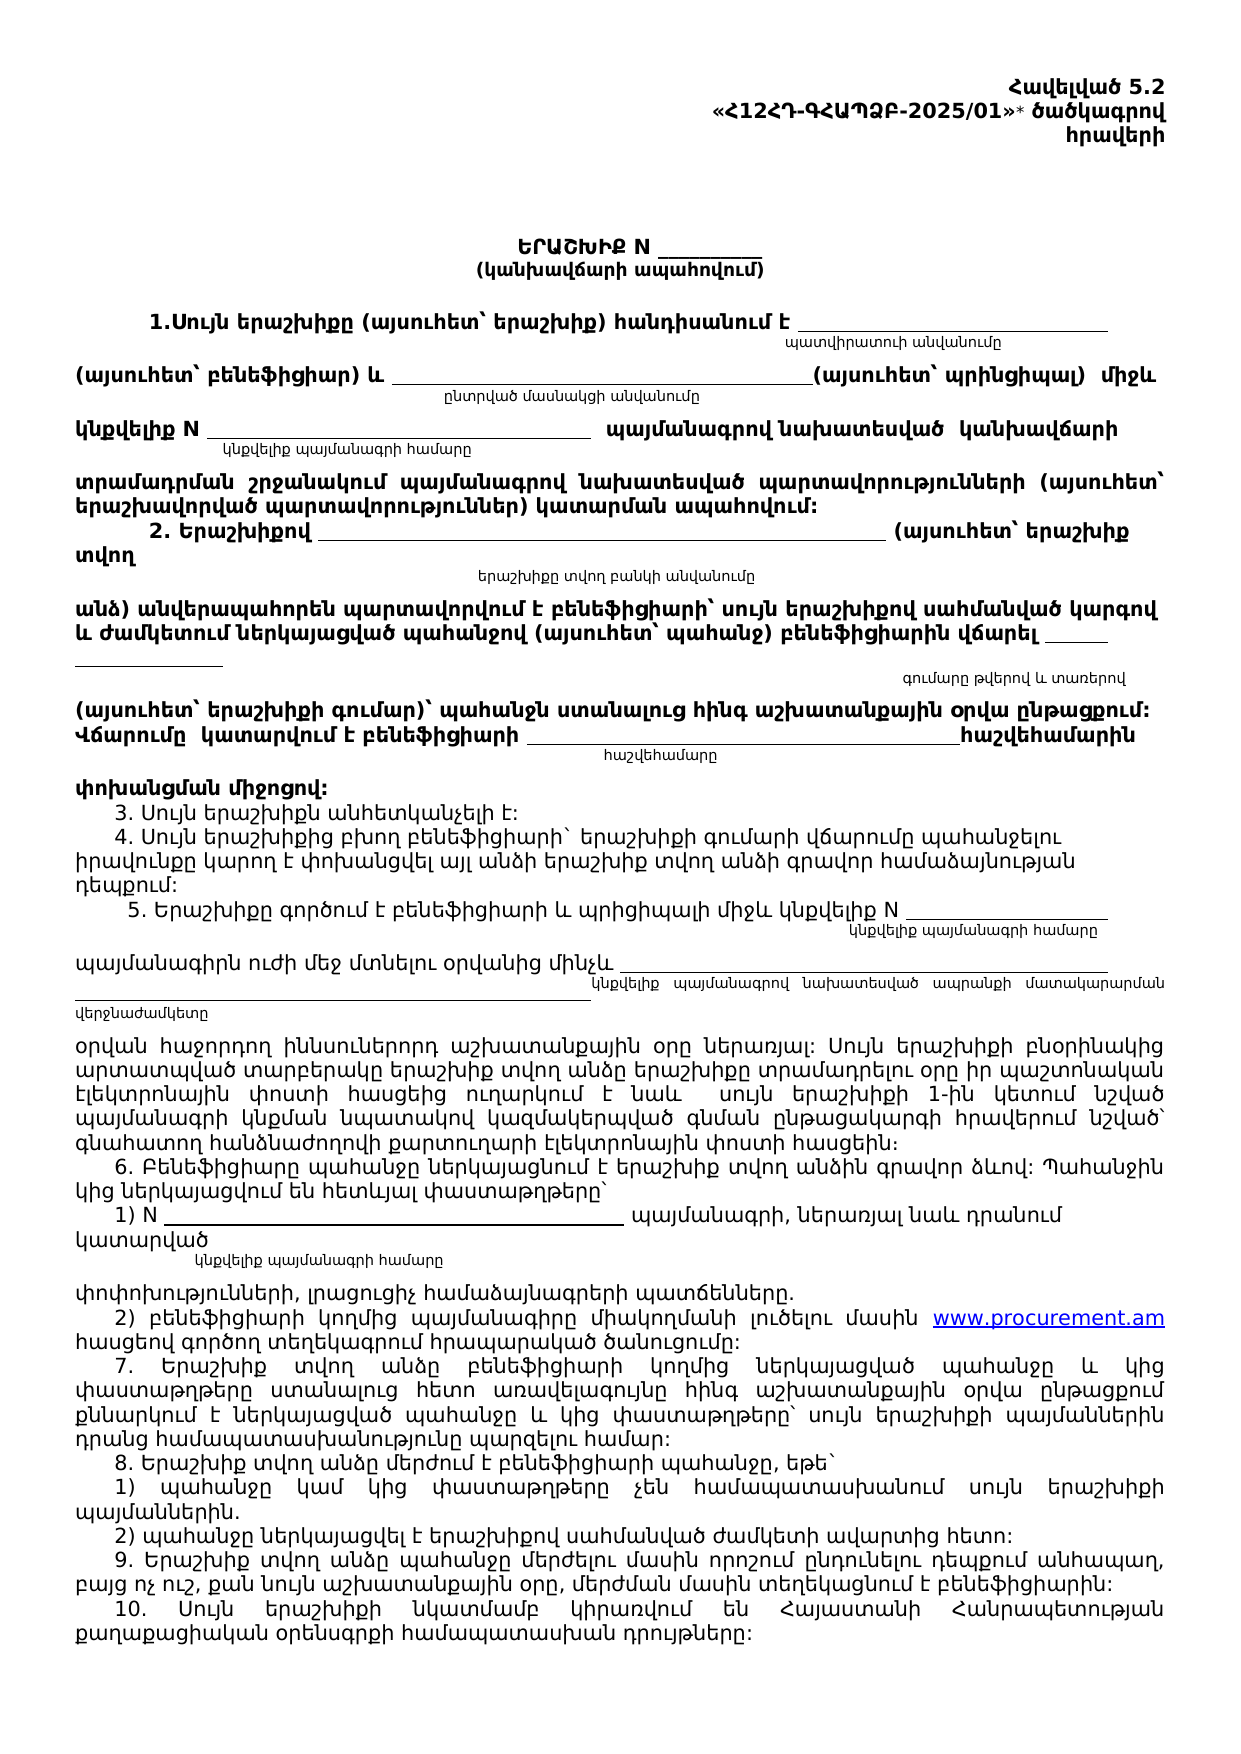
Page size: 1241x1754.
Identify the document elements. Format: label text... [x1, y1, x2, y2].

text անձ) անվերապահորեն պարտավորվում է բենեֆիցիարի՝ սույն երաշխիքով սահմանված կարգով և ժամկետում ներկայացված պահանջով (այսուհետ՝ պահանջ) բենեֆիցիարին վճարել [75, 597, 1165, 669]
text գումարը թվերով և տառերով [75, 669, 1165, 698]
text հրավերի [75, 123, 1165, 148]
text 6. Բենեֆիցիարը պահանջը ներկայացնում է երաշխիք տվող անձին գրավոր ձևով: Պահանջին կից ներկայացվում են հետևյալ փաստաթղթերը՝ [75, 1155, 1165, 1203]
text կնքվելիք N պայմանագրով նախատեսված կանխավճարի [75, 417, 1165, 441]
text 1) պահանջը կամ կից փաստաթղթերը չեն համապատասխանում սույն երաշխիքի պայմաններին. [75, 1475, 1165, 1524]
text 8. Երաշխիք տվող անձը մերժում է բենեֆիցիարի պահանջը, եթե` [75, 1451, 1165, 1475]
text (կանխավճարի ապահովում) [75, 259, 1165, 281]
text կնքվելիք պայմանագրի համարը [591, 922, 1165, 951]
text 1) N պայմանագրի, ներառյալ նաև դրանում կատարված [75, 1203, 1165, 1252]
text 2) պահանջը ներկայացվել է երաշխիքով սահմանված ժամկետի ավարտից հետո: [75, 1524, 1165, 1548]
list օրվան հաջորդող իննսուներորդ աշխատանքային օրը ներառյալ: Սույն երաշխիքի բնօրինակից արտատպված տարբերակը երաշխիք տվող անձը երաշխիքը տրամադրելու օրը իր պաշտոնական էլեկտրոնային փոստի հասցեից ուղարկում է նաև սույն երաշխիքի 1-ին կետում նշված պայմանագրի կնքման նպատակով կազմակերպված գնման ընթացակարգի հրավերում նշված՝ գնահատող հանձնաժողովի քարտուղարի էլեկտրոնային փոստի հասցեին։ [75, 1034, 1165, 1155]
text կնքվելիք պայմանագրի համարը [75, 441, 1165, 470]
text 7. Երաշխիք տվող անձը բենեֆիցիարի կողմից ներկայացված պահանջը և կից փաստաթղթերը ստանալուց հետո առավելագույնը հինգ աշխատանքային օրվա ընթացքում քննարկում է ներկայացված պահանջը և կից փաստաթղթերը՝ սույն երաշխիքի պայմաններին դրանց համապատասխանությունը պարզելու համար: [75, 1354, 1165, 1451]
text Հավելված 5.2 [75, 75, 1165, 99]
text (այսուհետ՝ բենեֆիցիար) և (այսուհետ՝ պրինցիպալ) միջև ընտրված մասնակցի անվանումը [75, 363, 1165, 417]
text 10. Սույն երաշխիքի նկատմամբ կիրառվում են Հայաստանի Հանրապետության քաղաքացիական օրենսգրքի համապատասխան դրույթները: [75, 1597, 1165, 1645]
text ԵՐԱՇԽԻՔ N __________ [75, 235, 1165, 259]
text «Հ12ՀԴ-ԳՀԱՊՁԲ-2025/01»* ծածկագրով [75, 99, 1165, 123]
text երաշխիքը տվող բանկի անվանումը [75, 567, 1165, 597]
text 1.Սույն երաշխիքը (այսուհետ՝ երաշխիք) հանդիսանում է [75, 310, 1165, 334]
text 2. Երաշխիքով (այսուհետ՝ երաշխիք տվող [75, 519, 1165, 567]
text փոփոխությունների, լրացուցիչ համաձայնագրերի պատճենները. [75, 1281, 1165, 1306]
text պատվիրատուի անվանումը [665, 334, 1165, 363]
text կնքվելիք պայմանագրի համարը [75, 1252, 1165, 1281]
text 2) բենեֆիցիարի կողմից պայմանագիրը միակողմանի լուծելու մասին www.procurement.am հասցեով գործող տեղեկագրում հրապարակած ծանուցումը: [75, 1306, 1165, 1354]
text 3. Սույն երաշխիքն անհետկանչելի է: [75, 801, 1165, 825]
text 5. Երաշխիքը գործում է բենեֆիցիարի և պրիցիպալի միջև կնքվելիք N [75, 898, 1165, 922]
text (այսուհետ՝ երաշխիքի գումար)՝ պահանջն ստանալուց հինգ աշխատանքային օրվա ընթացքում: Վճարումը կատարվում է բենեֆիցիարի հաշվեհամարին [75, 698, 1165, 747]
list պայմանագիրն ուժի մեջ մտնելու օրվանից մինչև կնքվելիք պայմանագրով նախատեսված ապրանքի մատակարարման վերջնաժամկետը [75, 951, 1165, 1034]
text 4. Սույն երաշխիքից բխող բենեֆիցիարի` երաշխիքի գումարի վճարումը պահանջելու իրավունքը կարող է փոխանցվել այլ անձի երաշխիք տվող անձի գրավոր համաձայնության դեպքում: [75, 825, 1165, 898]
text տրամադրման շրջանակում պայմանագրով նախատեսված պարտավորությունների (այսուհետ՝ երաշխավորված պարտավորություններ) կատարման ապահովում: [75, 470, 1165, 519]
text 9. Երաշխիք տվող անձը պահանջը մերժելու մասին որոշում ընդունելու դեպքում անհապաղ, բայց ոչ ուշ, քան նույն աշխատանքային օրը, մերժման մասին տեղեկացնում է բենեֆիցիարին: [75, 1548, 1165, 1597]
text հաշվեհամարը փոխանցման միջոցով: [75, 747, 1165, 801]
